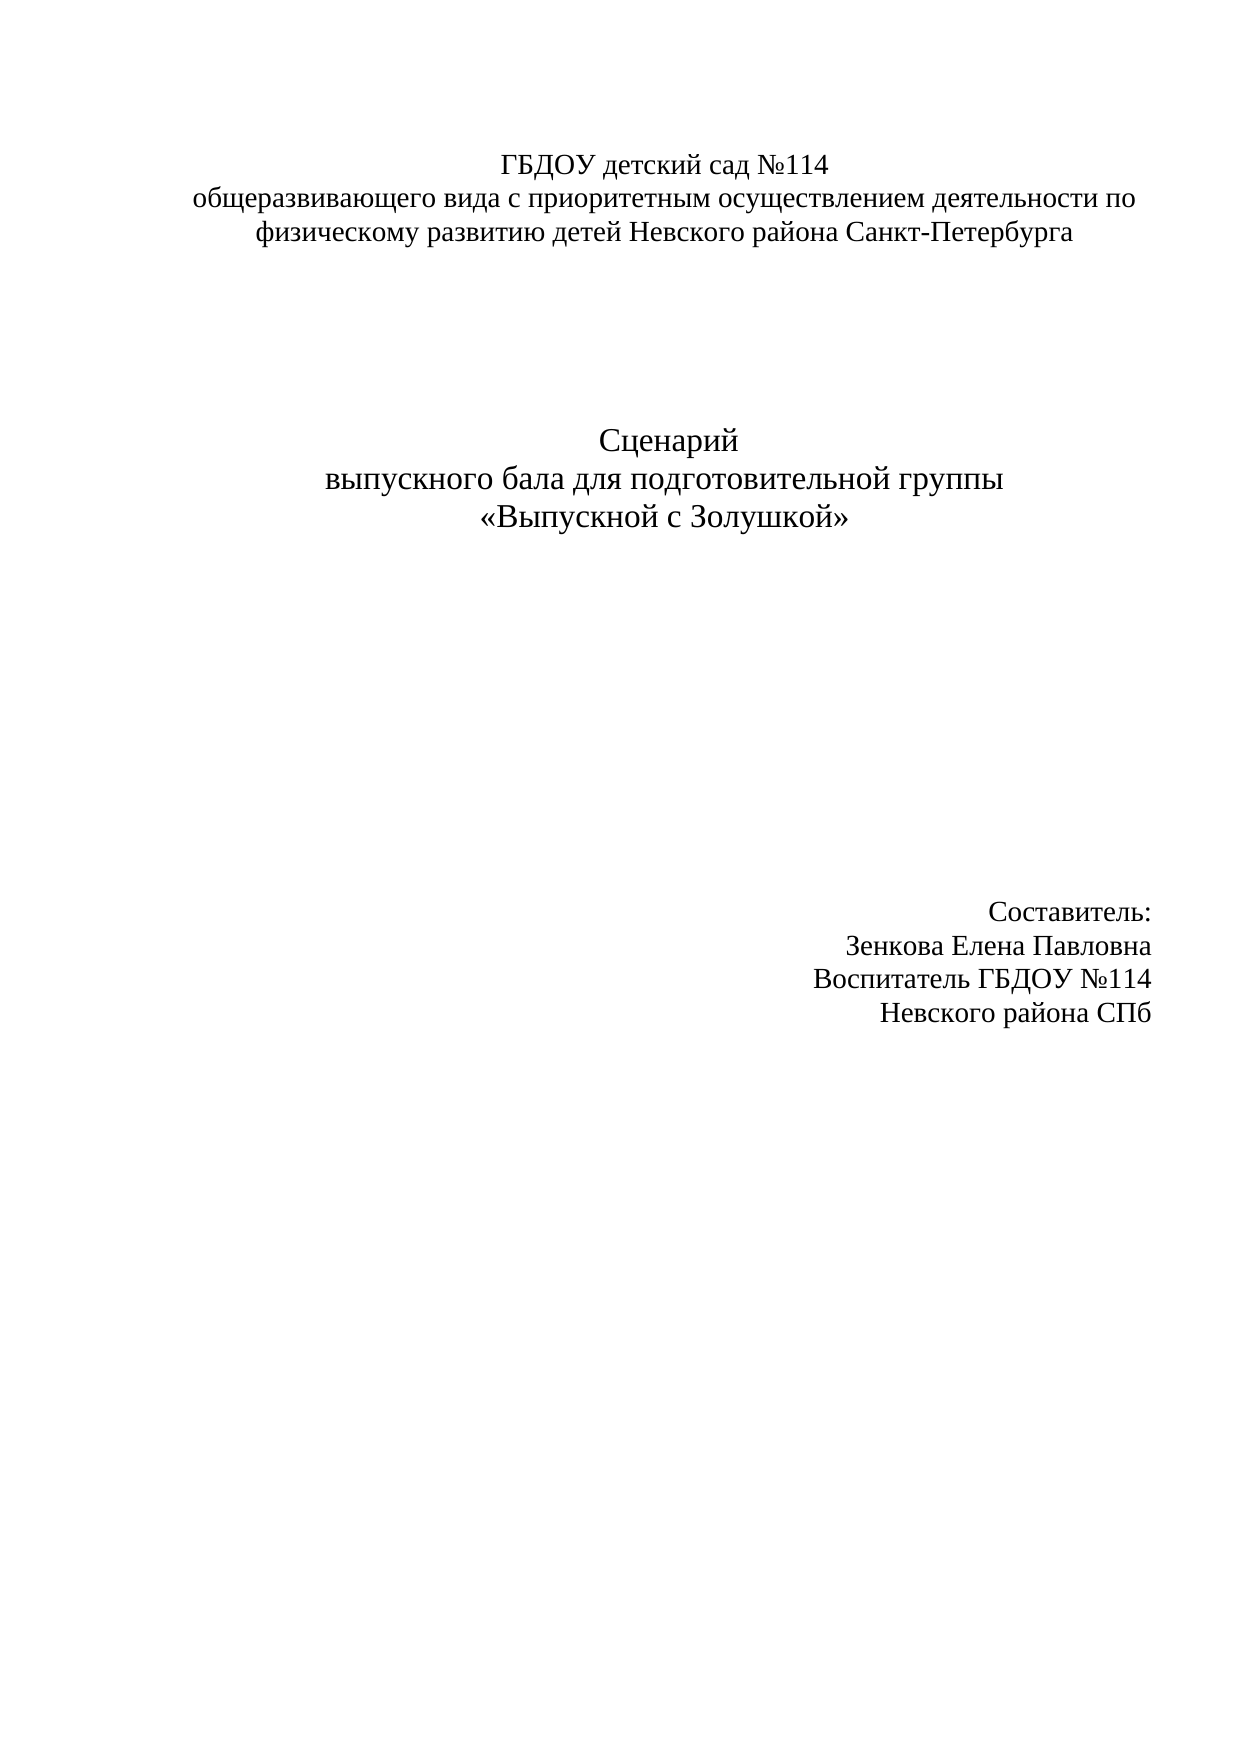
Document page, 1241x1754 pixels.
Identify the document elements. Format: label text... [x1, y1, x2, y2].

text Составитель: [177, 894, 1152, 928]
text Воспитатель ГБДОУ №114 [177, 961, 1152, 995]
text Сценарий [177, 420, 1152, 458]
text ГБДОУ детский сад №114 общеразвивающего вида с приоритетным осуществлением деятельности по физическому развитию детей Невского района Санкт-Петербурга [177, 147, 1152, 247]
text Невского района СПб [177, 995, 1152, 1028]
text «Выпускной с Золушкой» [177, 497, 1152, 535]
text Зенкова Елена Павловна [177, 928, 1152, 961]
text выпускного бала для подготовительной группы [177, 458, 1152, 497]
